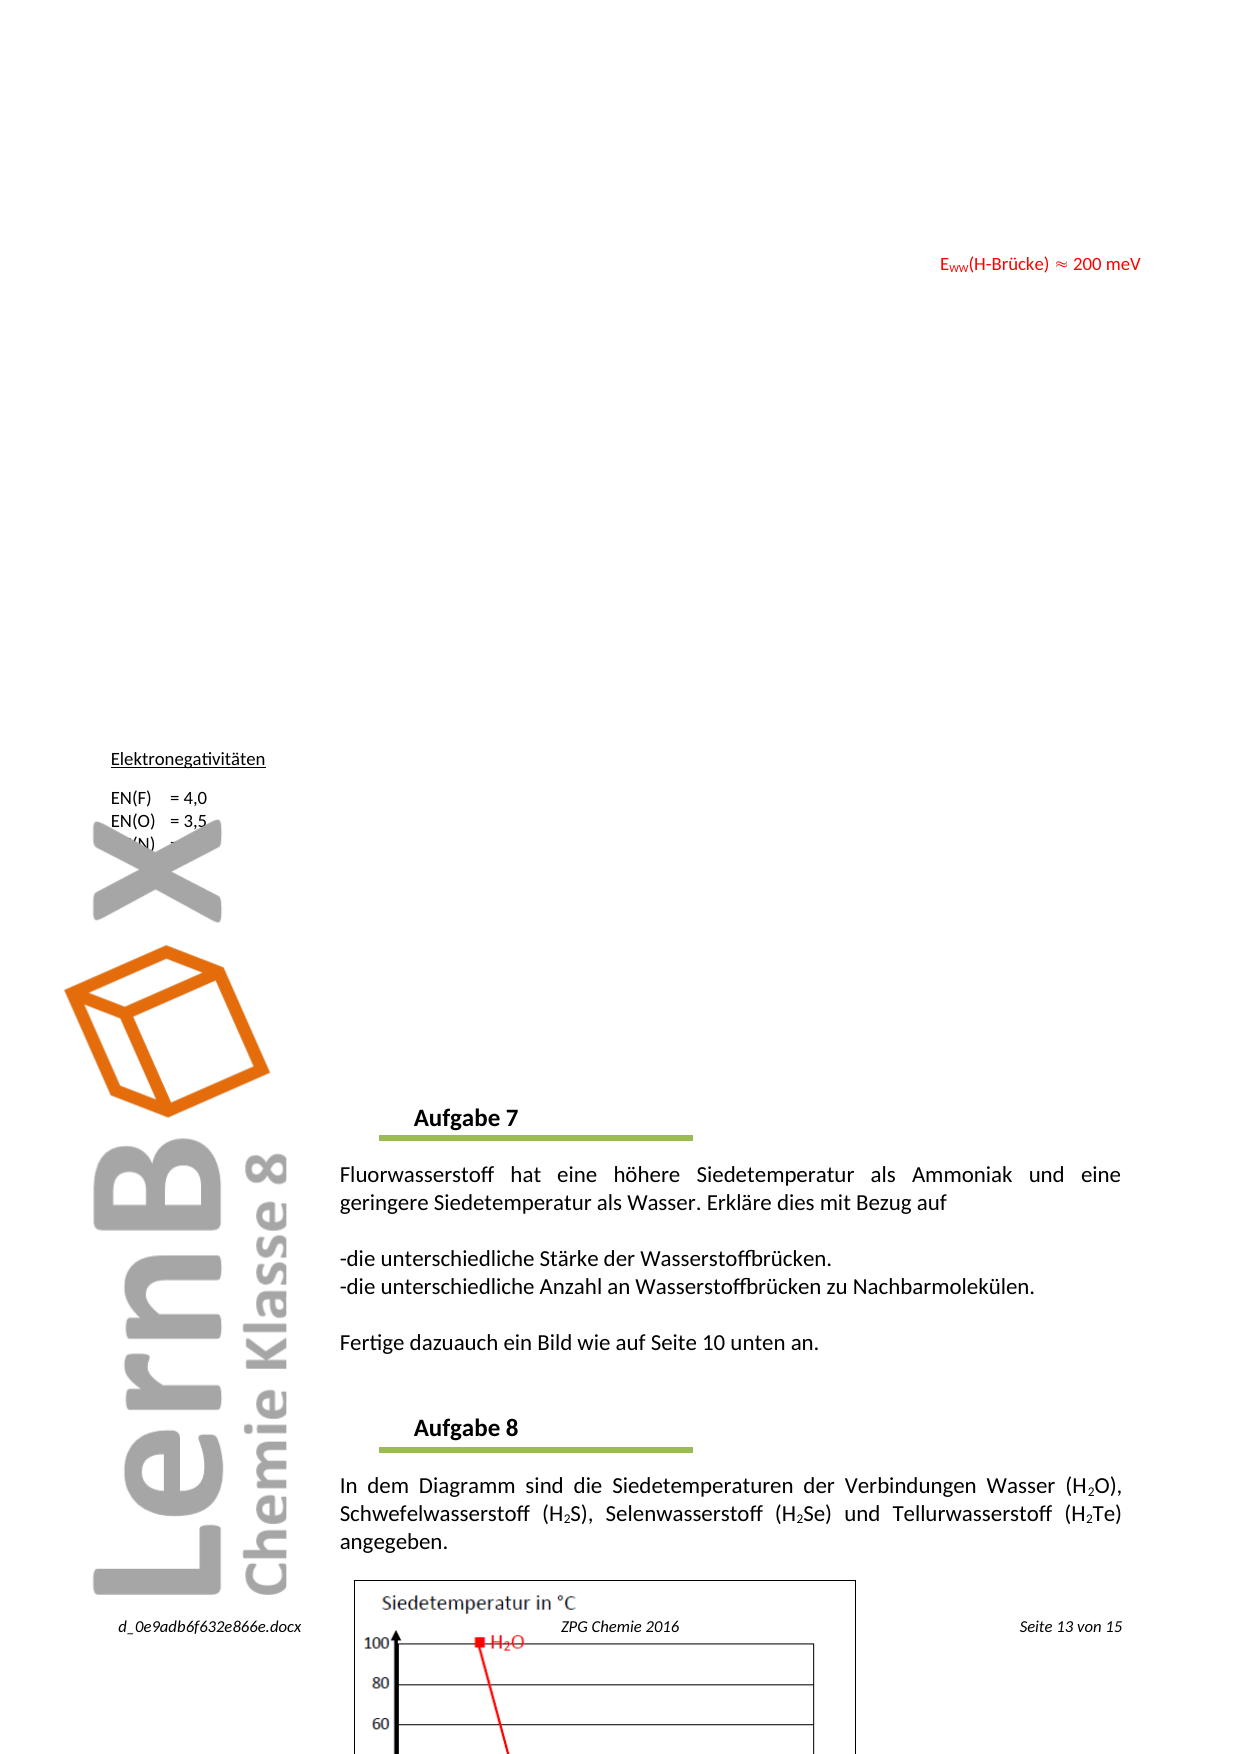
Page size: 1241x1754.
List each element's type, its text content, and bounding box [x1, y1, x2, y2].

text Fluorwasserstoff hat eine höhere Siedetemperatur als Ammoniak und eine geringere Siedetemperatur als Wasser. Erkläre dies mit Bezug auf [339, 1160, 1122, 1216]
text -die unterschiedliche Stärke der Wasserstoffbrücken. [339, 1244, 1122, 1272]
text Fertige dazuauch ein Bild wie auf Seite 10 unten an. [339, 1328, 1122, 1357]
picture [58, 815, 290, 1602]
text Aufgabe 8 [339, 1413, 1122, 1443]
text Aufgabe 7 [339, 1102, 1122, 1132]
text -die unterschiedliche Anzahl an Wasserstoffbrücken zu Nachbarmolekülen. [339, 1272, 1122, 1301]
text In dem Diagramm sind die Siedetemperaturen der Verbindungen Wasser (H2O), Schwefelwasserstoff (H2S), Selenwasserstoff (H2Se) und Tellurwasserstoff (H2Te) angegeben. [339, 1471, 1122, 1555]
picture [355, 1581, 855, 1754]
